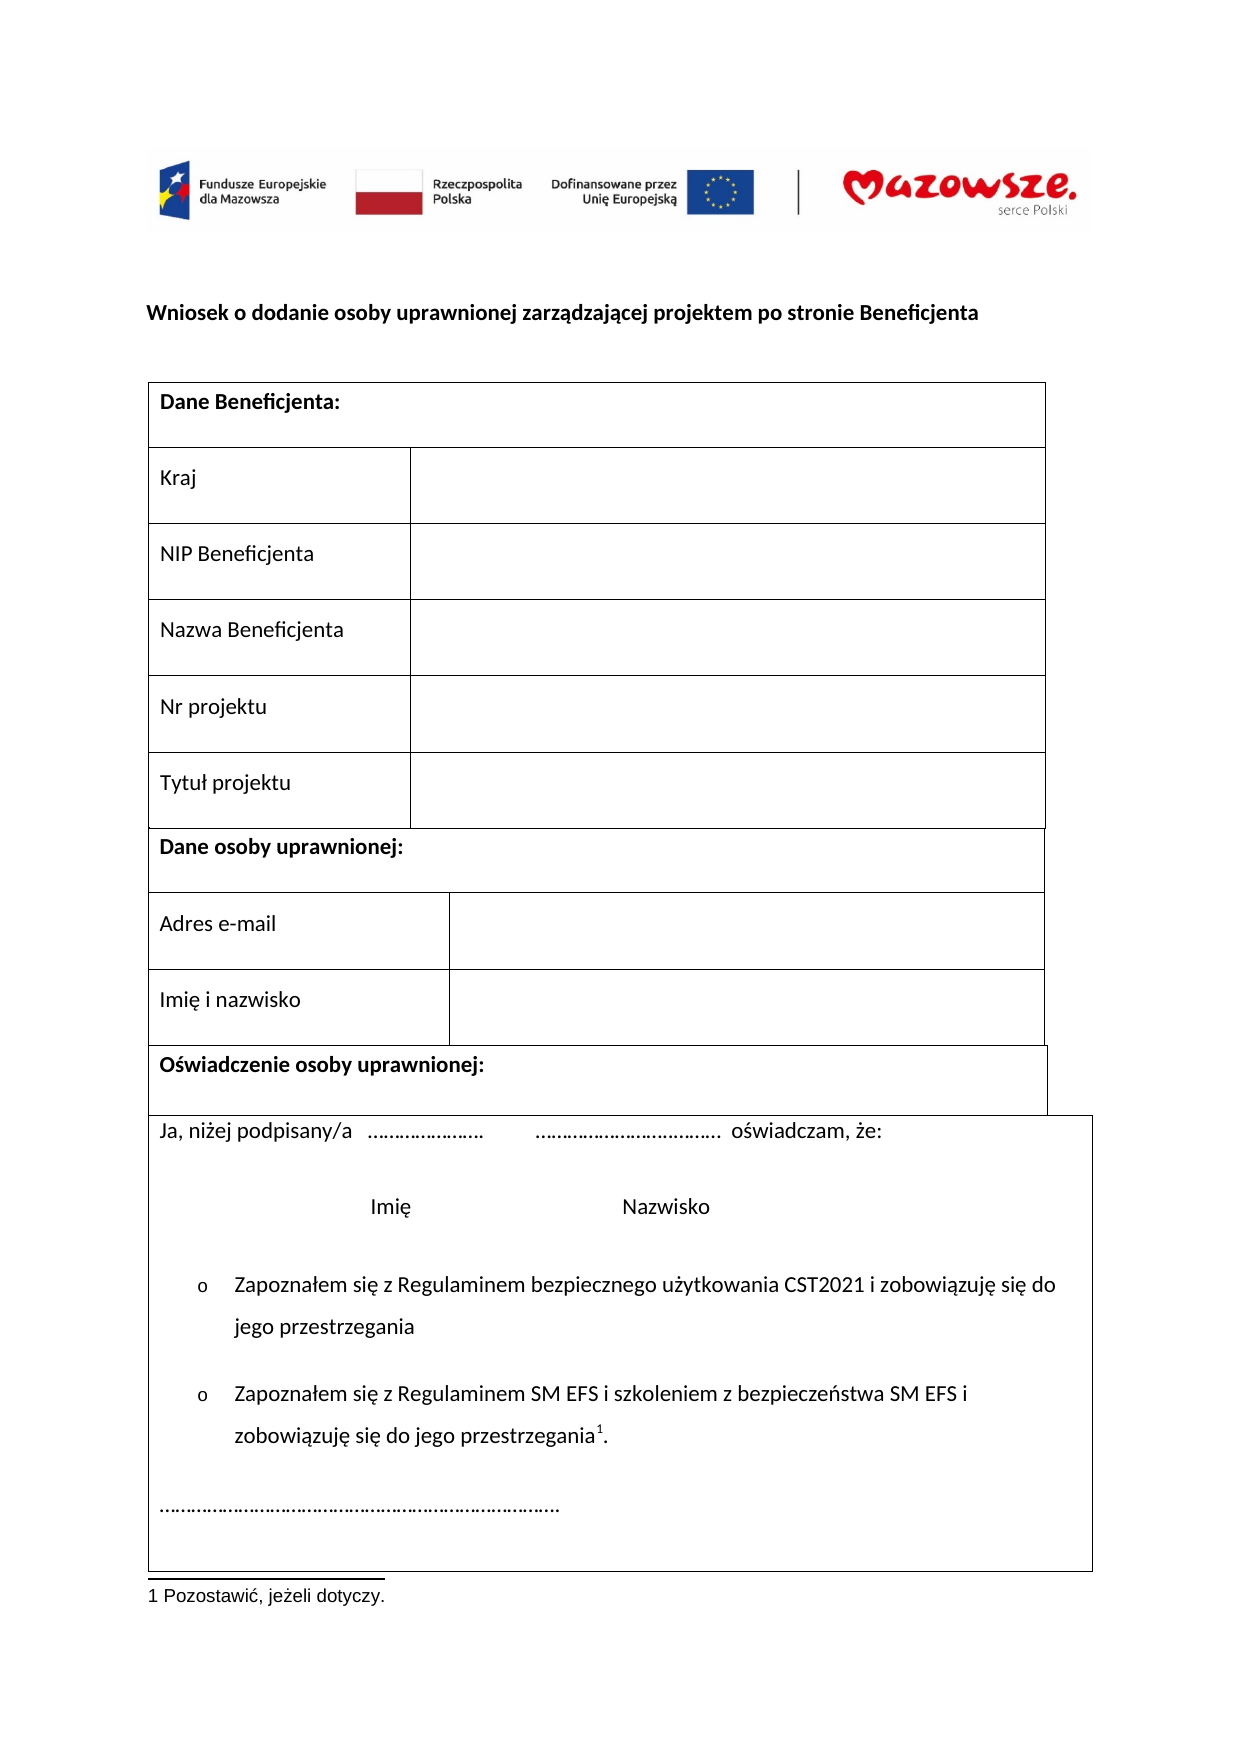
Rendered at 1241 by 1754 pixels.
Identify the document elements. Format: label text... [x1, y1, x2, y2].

table_cell Imię i nazwisko [149, 970, 449, 1045]
table_header Dane Beneficjenta: [149, 383, 1045, 447]
table_cell [411, 600, 1045, 675]
table_cell [411, 753, 1045, 828]
table_cell Dane osoby uprawnionej: [149, 829, 1044, 892]
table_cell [149, 1116, 1092, 1571]
table_cell Kraj [149, 448, 410, 523]
table_cell [450, 893, 1044, 968]
table_cell NIP Beneficjenta [149, 524, 410, 599]
table_cell Oświadczenie osoby uprawnionej: [149, 1046, 1047, 1115]
table_cell [411, 676, 1045, 752]
subtitle Wniosek o dodanie osoby uprawnionej zarządzającej projektem po stronie Beneficjenta [146, 298, 1049, 326]
table_cell [411, 524, 1045, 599]
table_cell Tytuł projektu [149, 753, 410, 828]
table_cell Adres e-mail [149, 893, 449, 968]
table_cell Nazwa Beneficjenta [149, 600, 410, 675]
table_cell Nr projektu [149, 676, 410, 752]
picture [146, 147, 1092, 233]
table_cell [450, 970, 1044, 1045]
table_cell [411, 448, 1045, 523]
